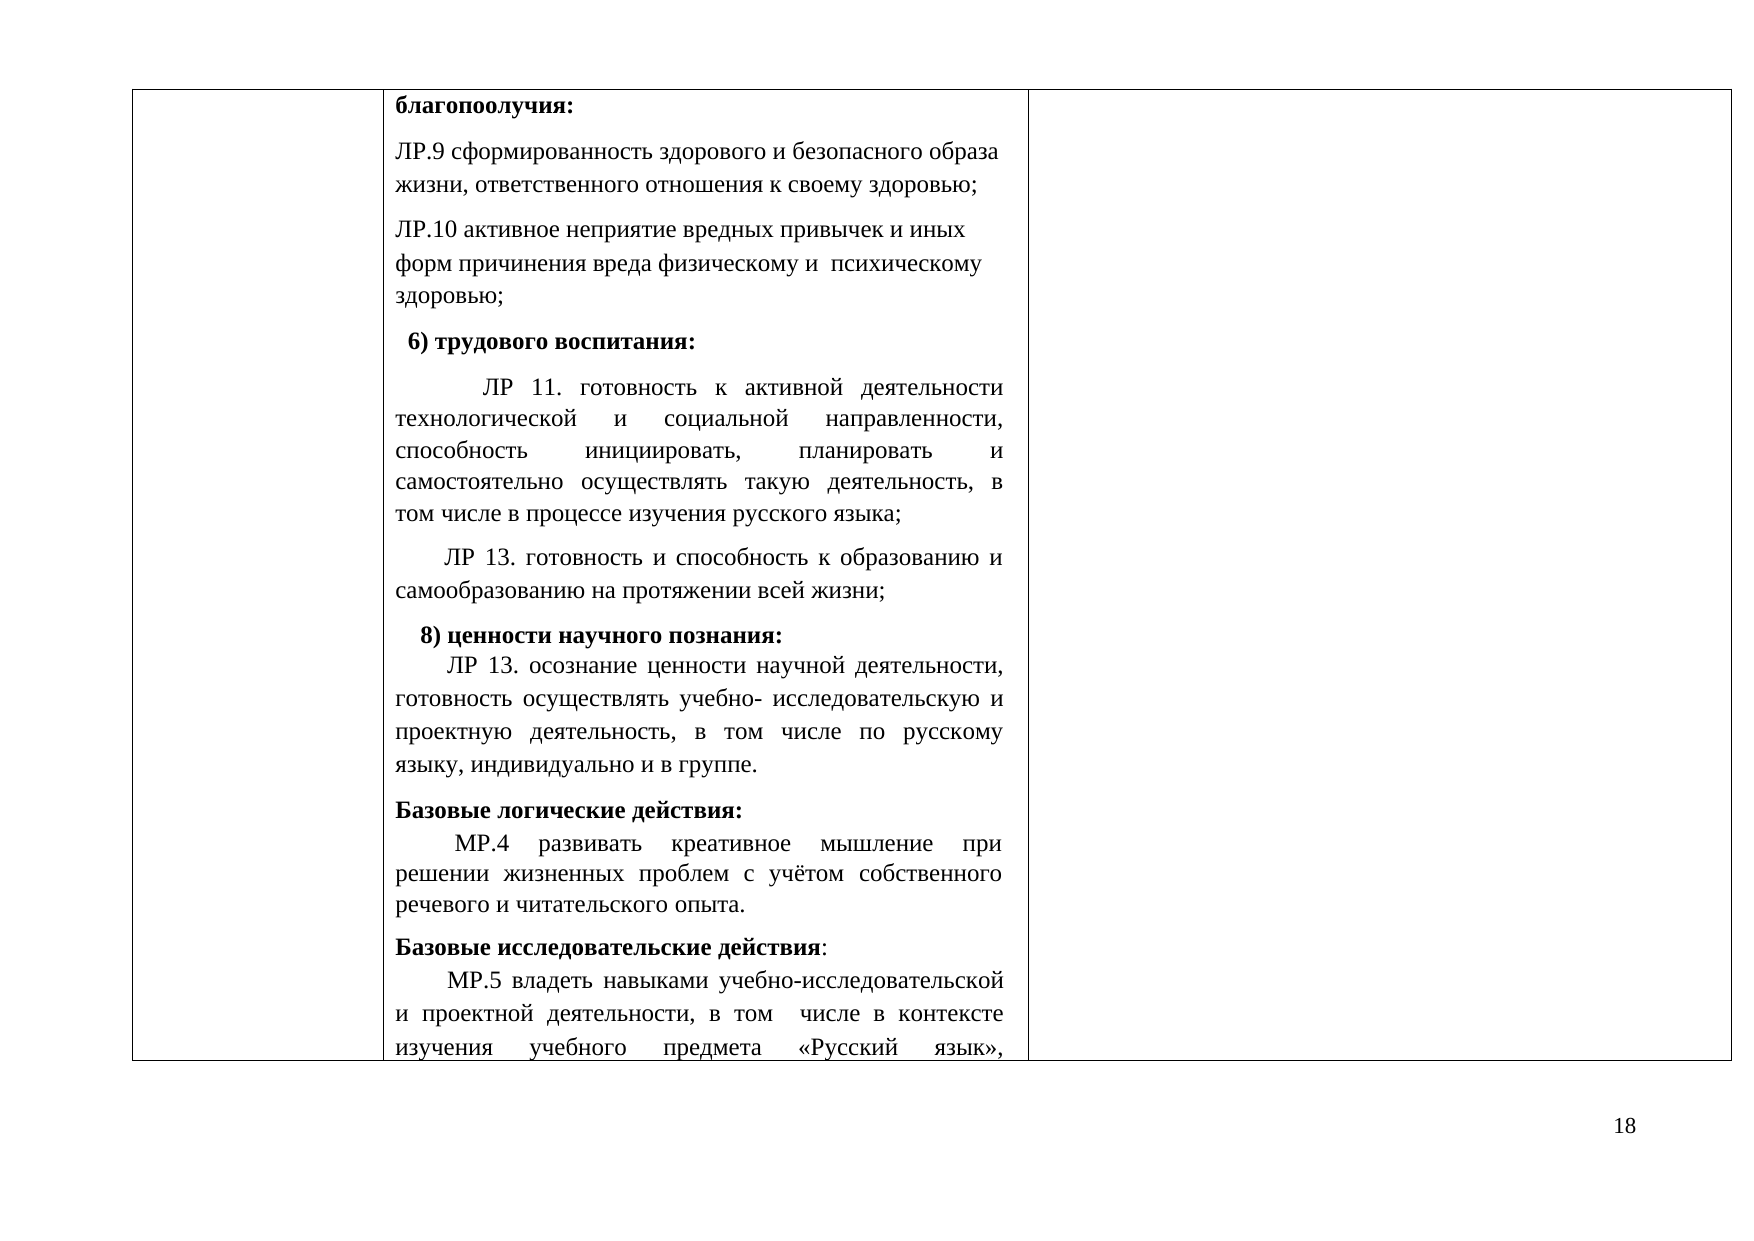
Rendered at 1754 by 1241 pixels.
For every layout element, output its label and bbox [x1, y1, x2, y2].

table_cell [1029, 90, 1731, 1060]
table_cell [133, 90, 383, 1060]
table_cell [384, 90, 1028, 1060]
